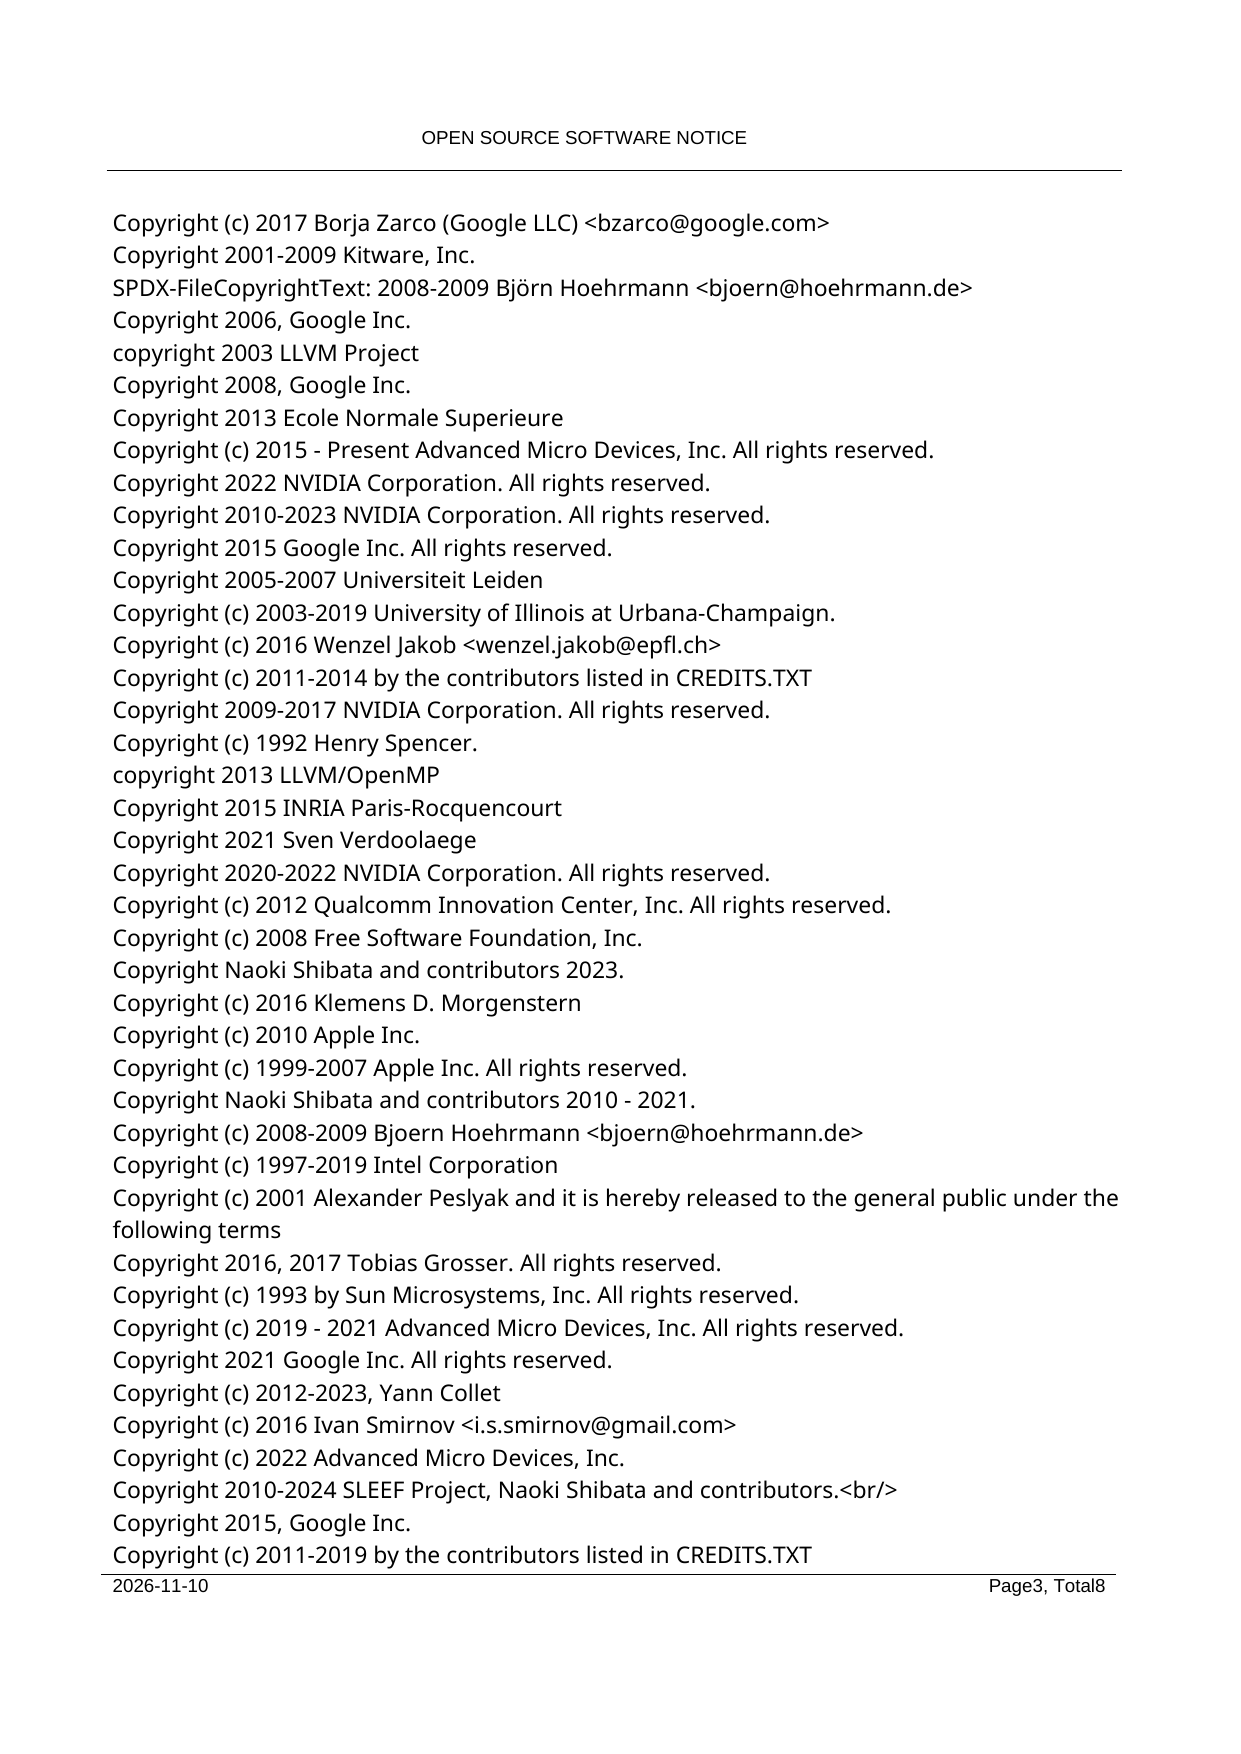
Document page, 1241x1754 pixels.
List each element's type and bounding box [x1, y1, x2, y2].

text [112, 206, 1128, 1571]
